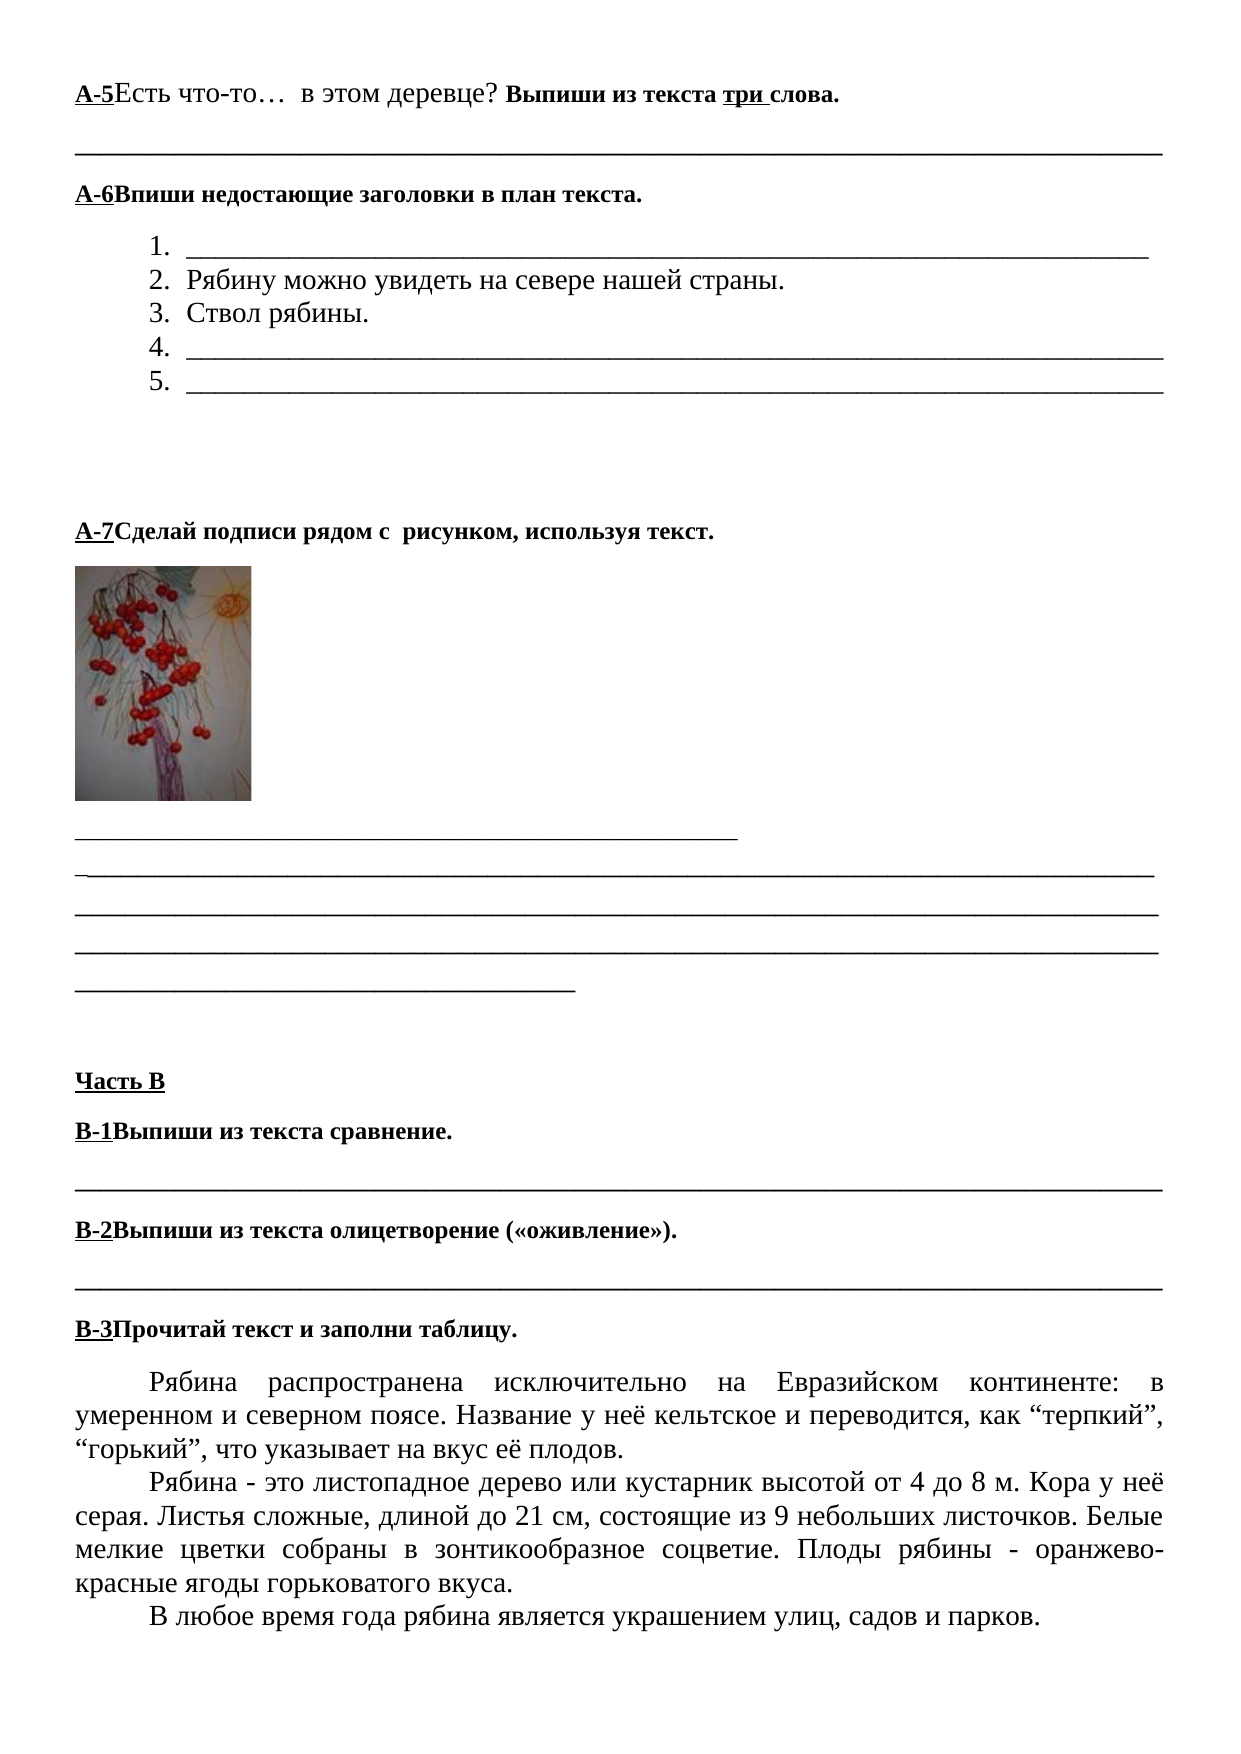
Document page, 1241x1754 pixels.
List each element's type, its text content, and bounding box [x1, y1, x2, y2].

text В-3Прочитай текст и заполни таблицу. [75, 1314, 1165, 1343]
list Ствол рябины. [148, 296, 1165, 329]
list __________________________________________________________________ [148, 228, 1165, 262]
text А-7Сделай подписи рядом с рисунком, используя текст. [75, 516, 1165, 545]
picture [75, 566, 252, 801]
text _______________________________________________________________________________________ [75, 129, 1165, 158]
text _______________________________________________________________________________________ [75, 1165, 1165, 1194]
text _______________________________________________________________________________________ [75, 1264, 1165, 1293]
list Рябину можно увидеть на севере нашей страны. [148, 262, 1165, 296]
text Рябина распространена исключительно на Евразийском континенте: в умеренном и северном поясе. Название у неё кельтское и переводится, как “терпкий”, “горький”, что указывает на вкус её плодов. Рябина - это листопадное дерево или кустарник высотой от 4 до 8 м. Кора у неё серая. Листья сложные, длиной до 21 см, состоящие из 9 небольших листочков. Белые мелкие цветки собраны в зонтикообразное соцветие. Плоды рябины - оранжево- красные ягоды горьковатого вкуса. В любое время года рябина является украшением улиц, садов и парков. [75, 1364, 1165, 1632]
text В-2Выпиши из текста олицетворение («оживление»). [75, 1215, 1165, 1244]
text Часть В [75, 1066, 1165, 1095]
list ___________________________________________________________________ [148, 329, 1165, 363]
text А-5Есть что-то… в этом деревце? Выпиши из текста три слова. [75, 75, 1165, 108]
list ___________________________________________________________________ [148, 363, 1165, 396]
text В-1Выпиши из текста сравнение. [75, 1116, 1165, 1144]
text А-6Впиши недостающие заголовки в план текста. [75, 179, 1165, 208]
text ______________________________________________________________________________________________________________________________________________________________________________________________________________________________________________________________________________________ [75, 566, 1165, 996]
